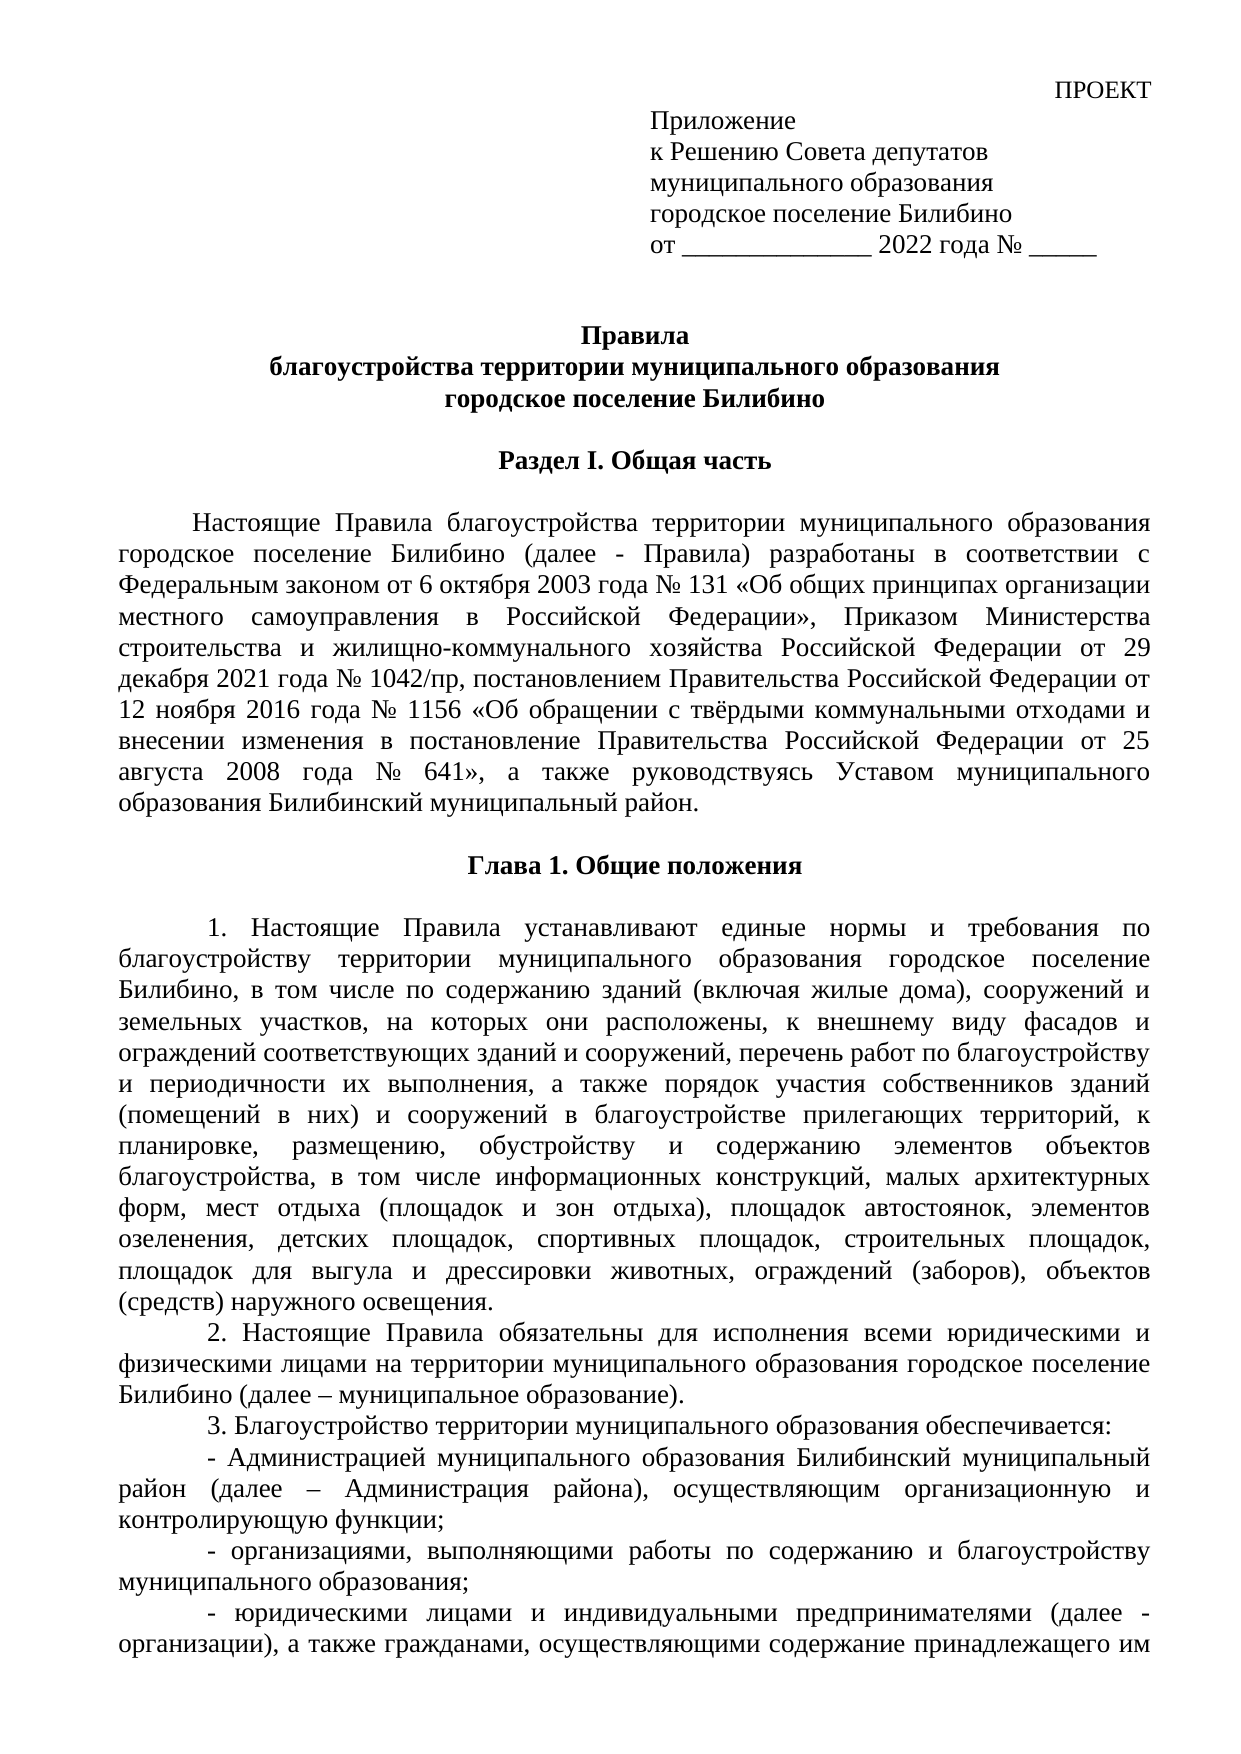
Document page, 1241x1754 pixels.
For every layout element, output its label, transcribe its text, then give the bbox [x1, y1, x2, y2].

text 1. Настоящие Правила устанавливают единые нормы и требования по благоустройству территории муниципального образования городское поселение Билибино, в том числе по содержанию зданий (включая жилые дома), сооружений и земельных участков, на которых они расположены, к внешнему виду фасадов и ограждений соответствующих зданий и сооружений, перечень работ по благоустройству и периодичности их выполнения, а также порядок участия собственников зданий (помещений в них) и сооружений в благоустройстве прилегающих территорий, к планировке, размещению, обустройству и содержанию элементов объектов благоустройства, в том числе информационных конструкций, малых архитектурных форм, мест отдыха (площадок и зон отдыха), площадок автостоянок, элементов озеленения, детских площадок, спортивных площадок, строительных площадок, площадок для выгула и дрессировки животных, ограждений (заборов), объектов (средств) наружного освещения. [118, 911, 1152, 1316]
text к Решению Совета депутатов [650, 135, 1152, 166]
text городское поселение Билибино [118, 382, 1152, 413]
text муниципального образования [650, 166, 1152, 197]
text 2. Настоящие Правила обязательны для исполнения всеми юридическими и физическими лицами на территории муниципального образования городское поселение Билибино (далее – муниципальное образование). [118, 1316, 1152, 1409]
text - Администрацией муниципального образования Билибинский муниципальный район (далее – Администрация района), осуществляющим организационную и контролирующую функции; [118, 1441, 1152, 1534]
text 3. Благоустройство территории муниципального образования обеспечивается: [118, 1409, 1152, 1441]
text - организациями, выполняющими работы по содержанию и благоустройству муниципального образования; [118, 1534, 1152, 1596]
text городское поселение Билибино [650, 197, 1152, 228]
text Глава 1. Общие положения [118, 849, 1152, 880]
text Правила благоустройства территории муниципального образования [118, 319, 1152, 382]
text от ______________ 2022 года № _____ [650, 228, 1152, 259]
text Приложение [650, 104, 1152, 135]
text Раздел I. Общая часть [118, 444, 1152, 475]
text Настоящие Правила благоустройства территории муниципального образования городское поселение Билибино (далее - Правила) разработаны в соответствии с Федеральным законом от 6 октября 2003 года № 131 «Об общих принципах организации местного самоуправления в Российской Федерации», Приказом Министерства строительства и жилищно-коммунального хозяйства Российской Федерации от 29 декабря 2021 года № 1042/пр, постановлением Правительства Российской Федерации от 12 ноября 2016 года № 1156 «Об обращении с твёрдыми коммунальными отходами и внесении изменения в постановление Правительства Российской Федерации от 25 августа 2008 года № 641», а также руководствуясь Уставом муниципального образования Билибинский муниципальный район. [118, 506, 1152, 818]
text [118, 1596, 1152, 1659]
